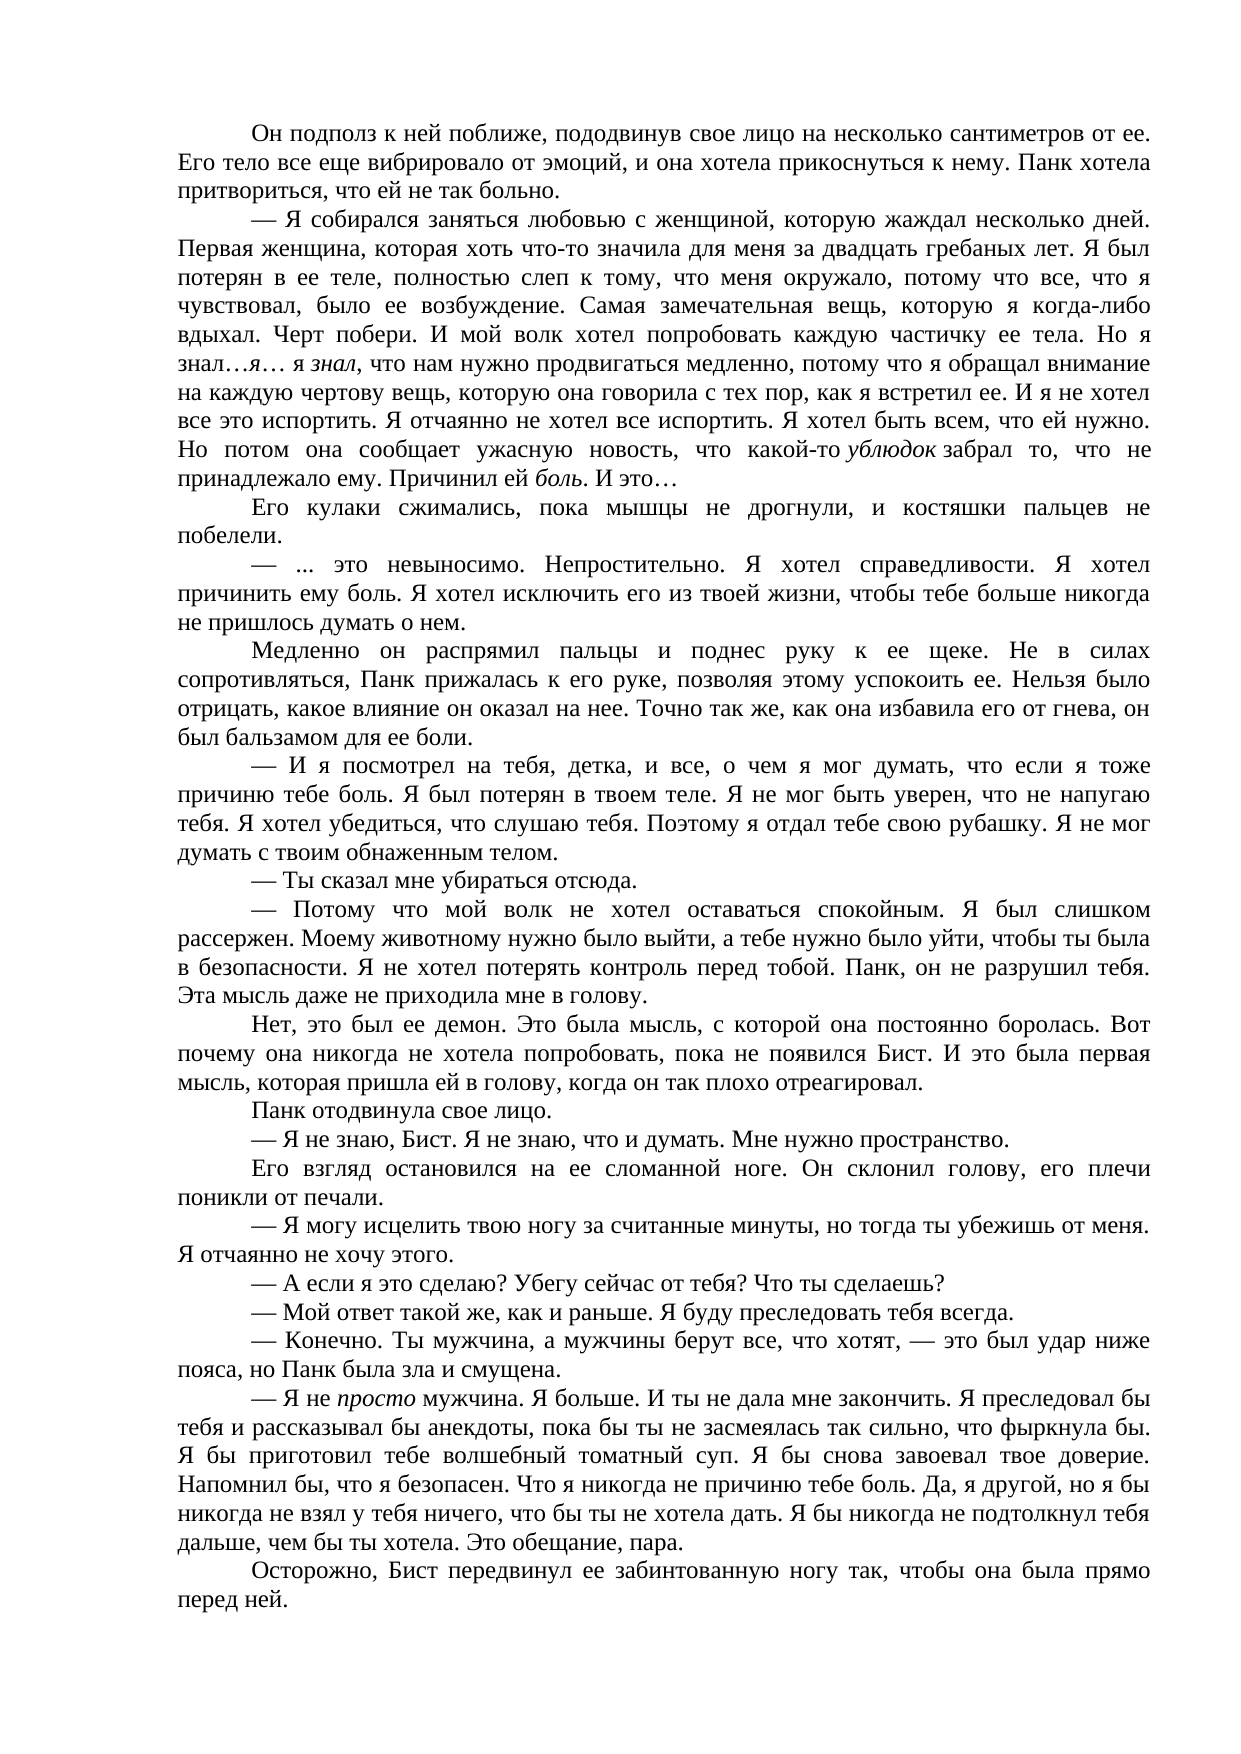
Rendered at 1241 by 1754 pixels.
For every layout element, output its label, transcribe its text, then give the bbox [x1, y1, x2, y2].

text — Потому что мой волк не хотел оставаться спокойным. Я был слишком рассержен. Моему животному нужно было выйти, а тебе нужно было уйти, чтобы ты была в безопасности. Я не хотел потерять контроль перед тобой. Панк, он не разрушил тебя. Эта мысль даже не приходила мне в голову. [177, 894, 1152, 1009]
text — Конечно. Ты мужчина, а мужчины берут все, что хотят, — это был удар ниже пояса, но Панк была зла и смущена. [177, 1326, 1152, 1383]
text — Я не просто мужчина. Я больше. И ты не дала мне закончить. Я преследовал бы тебя и рассказывал бы анекдоты, пока бы ты не засмеялась так сильно, что фыркнула бы. Я бы приготовил тебе волшебный томатный суп. Я бы снова завоевал твое доверие. Напомнил бы, что я безопасен. Что я никогда не причиню тебе боль. Да, я другой, но я бы никогда не взял у тебя ничего, что бы ты не хотела дать. Я бы никогда не подтолкнул тебя дальше, чем бы ты хотела. Это обещание, пара. [177, 1383, 1152, 1556]
text Осторожно, Бист передвинул ее забинтованную ногу так, чтобы она была прямо перед ней. [177, 1556, 1152, 1613]
text Нет, это был ее демон. Это была мысль, с которой она постоянно боролась. Вот почему она никогда не хотела попробовать, пока не появился Бист. И это была первая мысль, которая пришла ей в голову, когда он так плохо отреагировал. [177, 1009, 1152, 1096]
text — Я могу исцелить твою ногу за считанные минуты, но тогда ты убежишь от меня. Я отчаянно не хочу этого. [177, 1211, 1152, 1268]
text — Мой ответ такой же, как и раньше. Я буду преследовать тебя всегда. [177, 1297, 1152, 1326]
text — И я посмотрел на тебя, детка, и все, о чем я мог думать, что если я тоже причиню тебе боль. Я был потерян в твоем теле. Я не мог быть уверен, что не напугаю тебя. Я хотел убедиться, что слушаю тебя. Поэтому я отдал тебе свою рубашку. Я не мог думать с твоим обнаженным телом. [177, 751, 1152, 866]
text Панк отодвинула свое лицо. [177, 1096, 1152, 1124]
text Медленно он распрямил пальцы и поднес руку к ее щеке. Не в силах сопротивляться, Панк прижалась к его руке, позволяя этому успокоить ее. Нельзя было отрицать, какое влияние он оказал на нее. Точно так же, как она избавила его от гнева, он был бальзамом для ее боли. [177, 636, 1152, 751]
text — Я не знаю, Бист. Я не знаю, что и думать. Мне нужно пространство. [177, 1124, 1152, 1153]
text — Я собирался заняться любовью с женщиной, которую жаждал несколько дней. Первая женщина, которая хоть что-то значила для меня за двадцать гребаных лет. Я был потерян в ее теле, полностью слеп к тому, что меня окружало, потому что все, что я чувствовал, было ее возбуждение. Самая замечательная вещь, которую я когда-либо вдыхал. Черт побери. И мой волк хотел попробовать каждую частичку ее тела. Но я знал…я… я знал, что нам нужно продвигаться медленно, потому что я обращал внимание на каждую чертову вещь, которую она говорила с тех пор, как я встретил ее. И я не хотел все это испортить. Я отчаянно не хотел все испортить. Я хотел быть всем, что ей нужно. Но потом она сообщает ужасную новость, что какой-то ублюдок забрал то, что не принадлежало ему. Причинил ей боль. И это… [177, 204, 1152, 492]
text — А если я это сделаю? Убегу сейчас от тебя? Что ты сделаешь? [177, 1268, 1152, 1297]
text — ... это невыносимо. Непростительно. Я хотел справедливости. Я хотел причинить ему боль. Я хотел исключить его из твоей жизни, чтобы тебе больше никогда не пришлось думать о нем. [177, 549, 1152, 636]
text Его кулаки сжимались, пока мышцы не дрогнули, и костяшки пальцев не побелели. [177, 492, 1152, 549]
text Он подполз к ней поближе, пододвинув свое лицо на несколько сантиметров от ее. Его тело все еще вибрировало от эмоций, и она хотела прикоснуться к нему. Панк хотела притвориться, что ей не так больно. [177, 118, 1152, 204]
text — Ты сказал мне убираться отсюда. [177, 866, 1152, 894]
text Его взгляд остановился на ее сломанной ноге. Он склонил голову, его плечи поникли от печали. [177, 1153, 1152, 1211]
